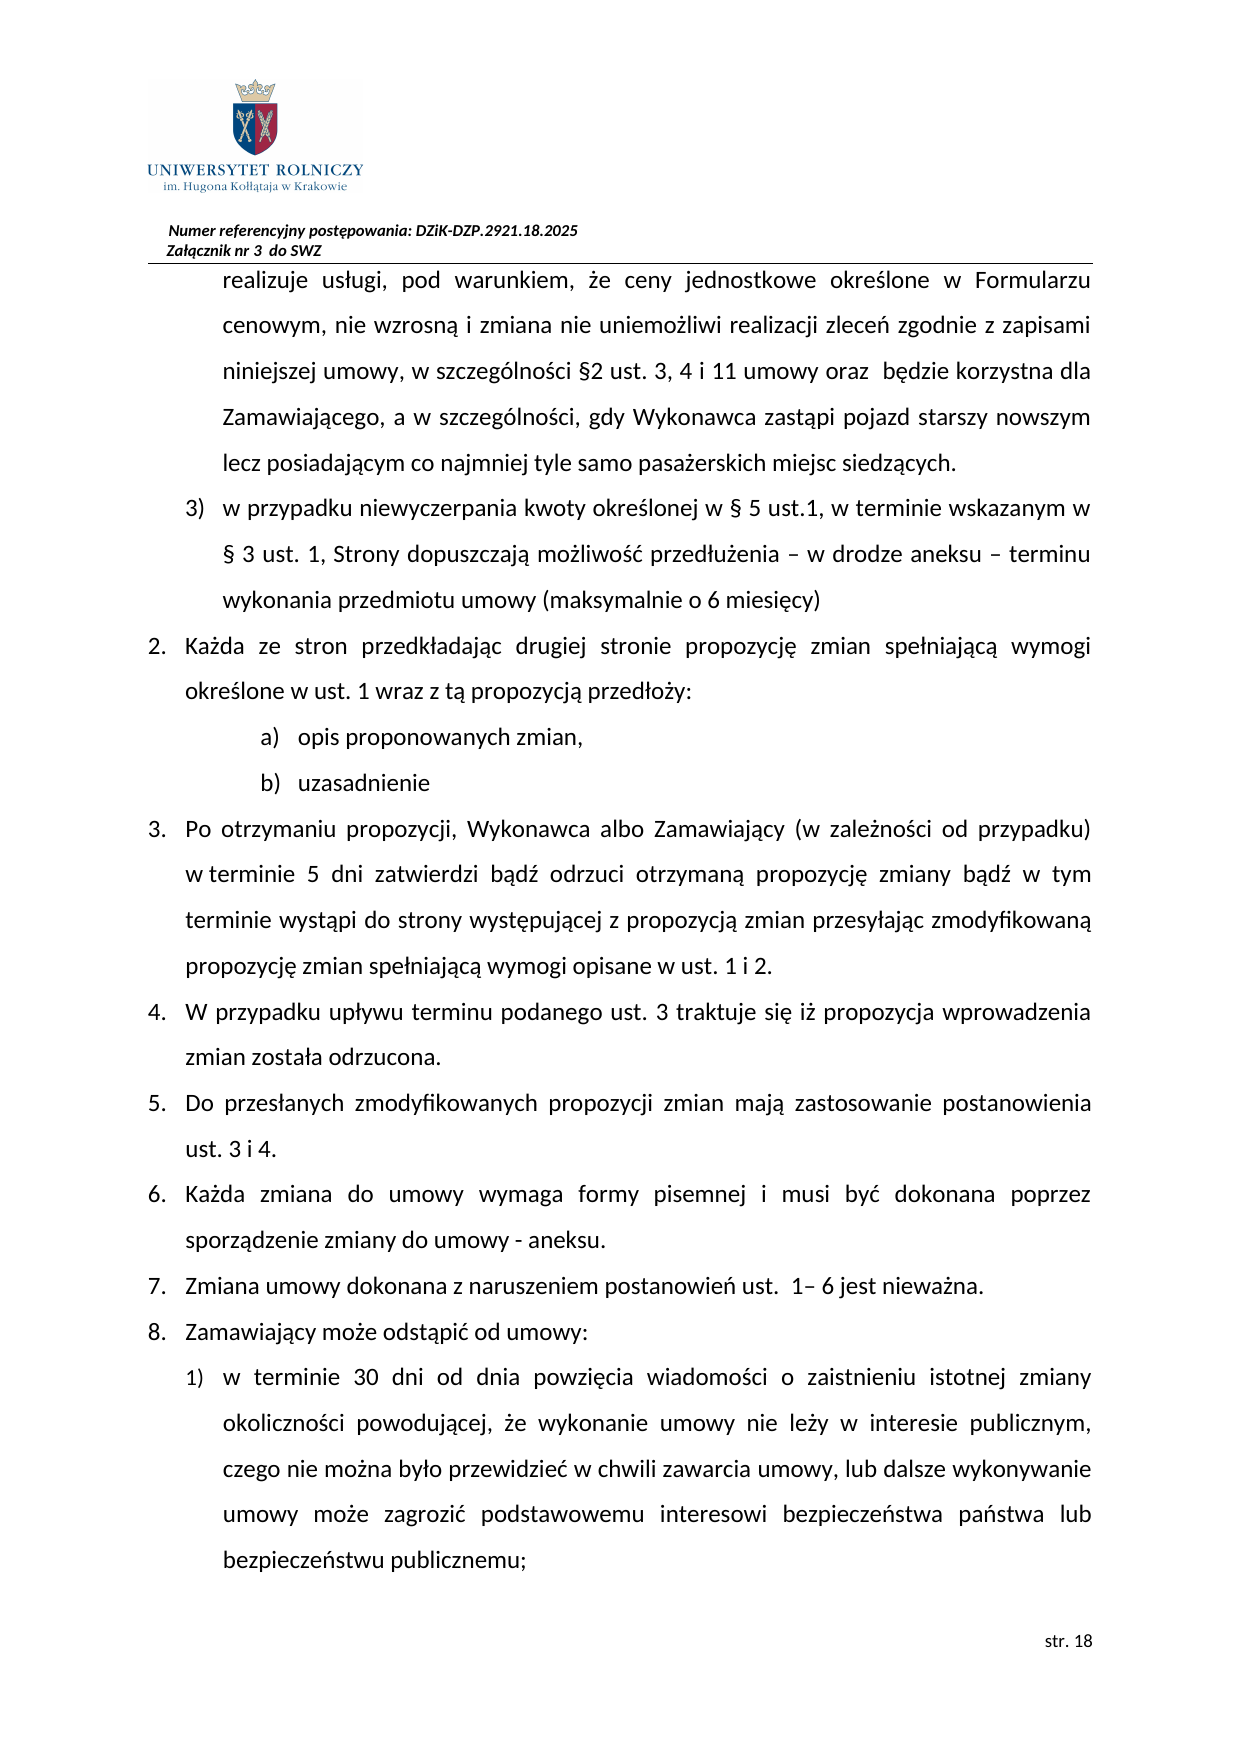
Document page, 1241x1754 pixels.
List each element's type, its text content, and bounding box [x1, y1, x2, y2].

list opis proponowanych zmian, [260, 721, 1093, 752]
list Do przesłanych zmodyfikowanych propozycji zmian mają zastosowanie postanowienia ust. 3 i 4. [148, 1087, 1093, 1163]
list Zamawiający może odstąpić od umowy: [148, 1316, 1093, 1346]
list Każda ze stron przedkładając drugiej stronie propozycję zmian spełniającą wymogi określone w ust. 1 wraz z tą propozycją przedłoży: [148, 630, 1093, 706]
list Po otrzymaniu propozycji, Wykonawca albo Zamawiający (w zależności od przypadku) w terminie 5 dni zatwierdzi bądź odrzuci otrzymaną propozycję zmiany bądź w tym terminie wystąpi do strony występującej z propozycją zmian przesyłając zmodyfikowaną propozycję zmian spełniającą wymogi opisane w ust. 1 i 2. [148, 813, 1093, 980]
list Zmiana umowy dokonana z naruszeniem postanowień ust. 1– 6 jest nieważna. [148, 1270, 1093, 1301]
list w terminie 30 dni od dnia powzięcia wiadomości o zaistnieniu istotnej zmiany okoliczności powodującej, że wykonanie umowy nie leży w interesie publicznym, czego nie można było przewidzieć w chwili zawarcia umowy, lub dalsze wykonywanie umowy może zagrozić podstawowemu interesowi bezpieczeństwa państwa lub bezpieczeństwu publicznemu; [185, 1361, 1093, 1575]
list uzasadnienie [260, 767, 1093, 797]
picture [147, 79, 364, 193]
list W przypadku upływu terminu podanego ust. 3 traktuje się iż propozycja wprowadzenia zmian została odrzucona. [148, 996, 1093, 1072]
list w przypadku niewyczerpania kwoty określonej w § 5 ust.1, w terminie wskazanym w § 3 ust. 1, Strony dopuszczają możliwość przedłużenia – w drodze aneksu – terminu wykonania przedmiotu umowy (maksymalnie o 6 miesięcy) [185, 493, 1093, 614]
list Każda zmiana do umowy wymaga formy pisemnej i musi być dokonana poprzez sporządzenie zmiany do umowy - aneksu. [148, 1178, 1093, 1255]
